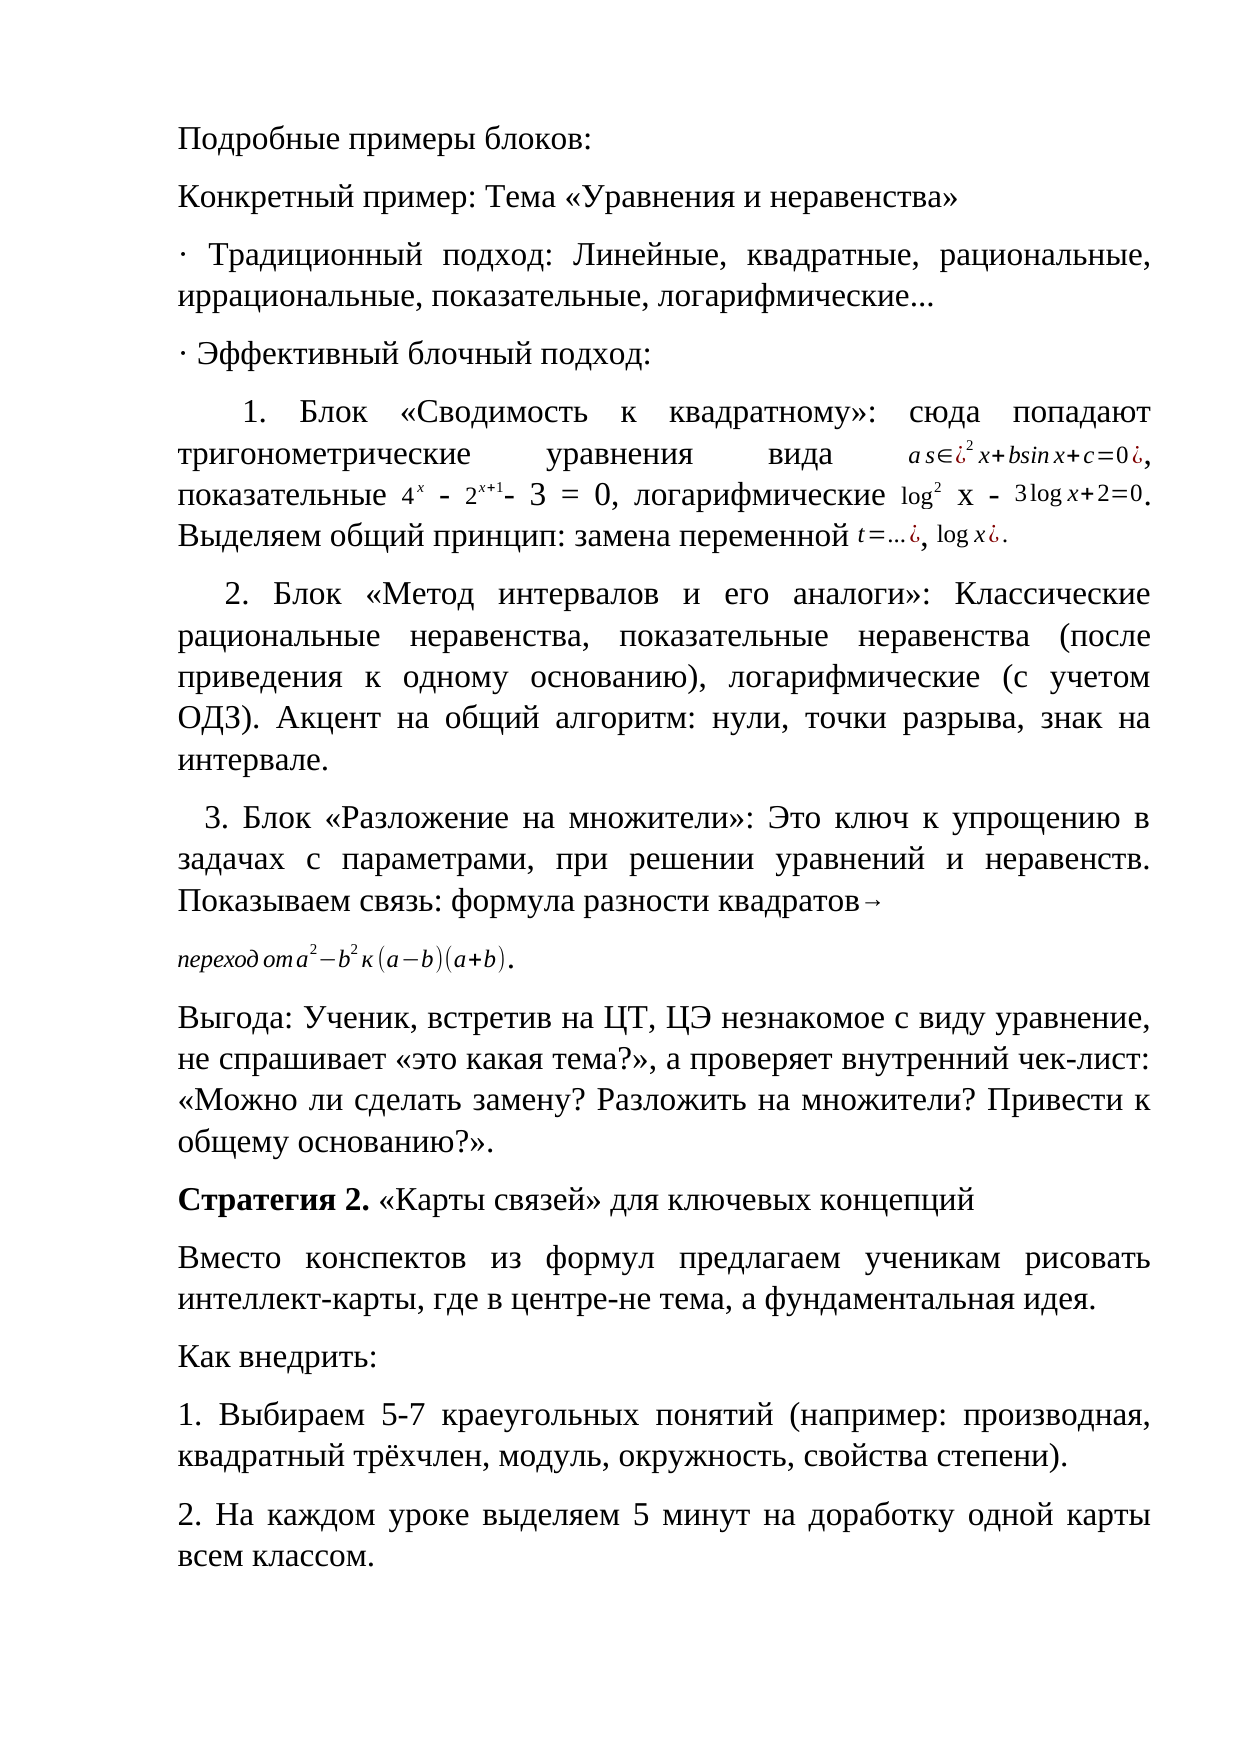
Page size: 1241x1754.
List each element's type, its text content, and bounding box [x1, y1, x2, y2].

text . [177, 938, 1152, 977]
text 2. Блок «Метод интервалов и его аналоги»: Классические рациональные неравенства, показательные неравенства (после приведения к одному основанию), логарифмические (с учетом ОДЗ). Акцент на общий алгоритм: нули, точки разрыва, знак на интервале. [177, 574, 1152, 777]
text 2. На каждом уроке выделяем 5 минут на доработку одной карты всем классом. [177, 1494, 1152, 1573]
text · Традиционный подход: Линейные, квадратные, рациональные, иррациональные, показательные, логарифмические... [177, 234, 1152, 314]
text 1. Выбираем 5-7 краеугольных понятий (например: производная, квадратный трёхчлен, модуль, окружность, свойства степени). [177, 1394, 1152, 1474]
text · Эффективный блочный подход: [177, 333, 1152, 372]
text Вместо конспектов из формул предлагаем ученикам рисовать интеллект-карты, где в центре-не тема, а фундаментальная идея. [177, 1237, 1152, 1317]
text Стратегия 2. «Карты связей» для ключевых концепций [177, 1179, 1152, 1217]
text Как внедрить: [177, 1336, 1152, 1375]
text 1. Блок «Сводимость к квадратному»: сюда попадают тригонометрические уравнения вида , показательные - - 3 = 0, логарифмические x - . Выделяем общий принцип: замена переменной , [177, 392, 1152, 554]
text Конкретный пример: Тема «Уравнения и неравенства» [177, 176, 1152, 214]
text Выгода: Ученик, встретив на ЦТ, ЦЭ незнакомое с виду уравнение, не спрашивает «это какая тема?», а проверяет внутренний чек-лист: «Можно ли сделать замену? Разложить на множители? Привести к общему основанию?». [177, 997, 1152, 1159]
text Подробные примеры блоков: [177, 118, 1152, 156]
text 3. Блок «Разложение на множители»: Это ключ к упрощению в задачах с параметрами, при решении уравнений и неравенств. Показываем связь: формула разности квадратов [177, 797, 1152, 918]
